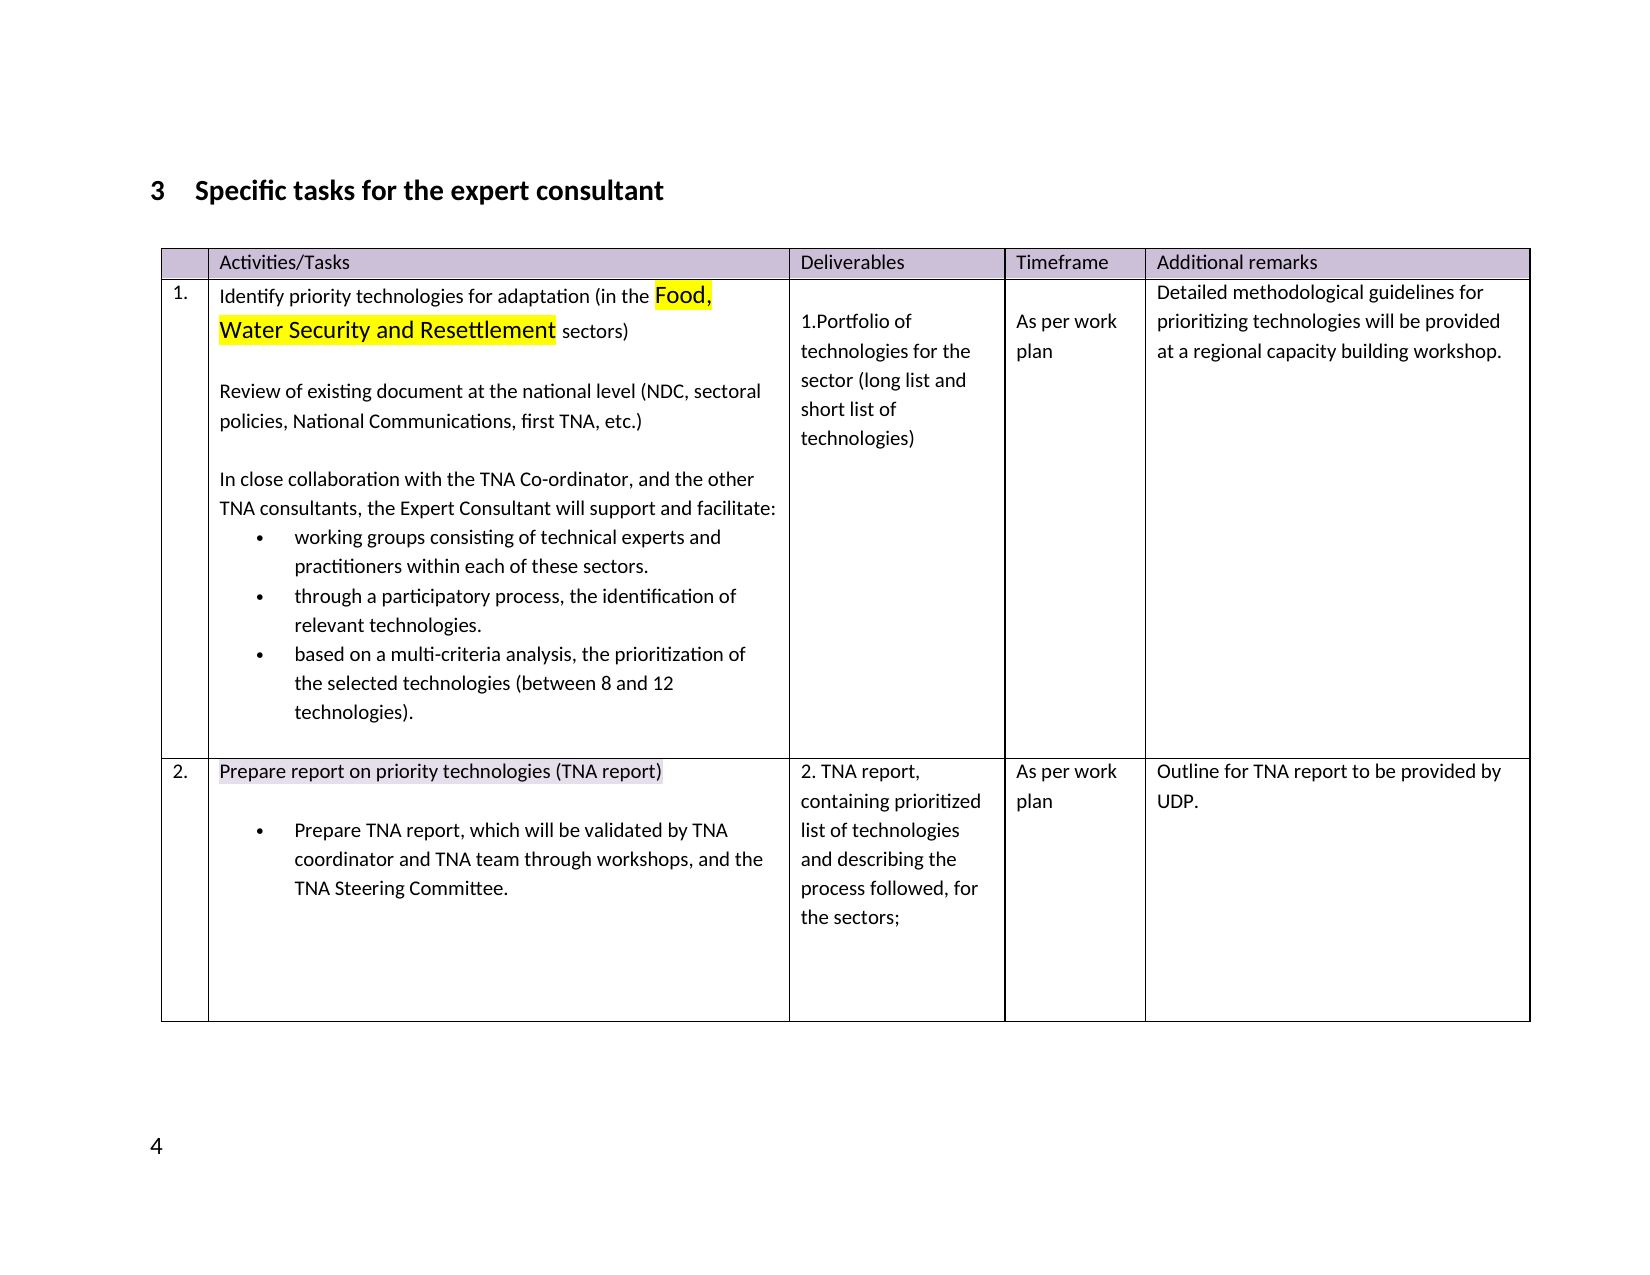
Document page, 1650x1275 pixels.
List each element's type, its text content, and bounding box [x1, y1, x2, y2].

table_cell 1. [162, 280, 208, 758]
table_cell As per work plan [1006, 280, 1145, 758]
table_header Timeframe [1006, 249, 1145, 278]
table_cell Outline for TNA report to be provided by UDP. [1146, 759, 1529, 1021]
table_header [162, 249, 208, 278]
table_header Deliverables [790, 249, 1004, 278]
table_header Additional remarks [1146, 249, 1529, 278]
table_cell Prepare report on priority technologies (TNA report) Prepare TNA report, which will be validated by TNA coordinator and TNA team through workshops, and the TNA Steering Committee. [209, 759, 789, 1021]
table_header Activities/Tasks [209, 249, 789, 278]
table_cell 1.Portfolio of technologies for the sector (long list and short list of technologies) [790, 280, 1004, 758]
table_cell 2. [162, 759, 208, 1021]
table_cell 2. TNA report, containing prioritized list of technologies and describing the process followed, for the sectors; [790, 759, 1004, 1021]
subtitle Specific tasks for the expert consultant [150, 172, 1500, 207]
table_cell As per work plan [1006, 759, 1145, 1021]
table_cell Identify priority technologies for adaptation (in the Food, Water Security and Resettlement sectors) Review of existing document at the national level (NDC, sectoral policies, National Communications, first TNA, etc.) In close collaboration with the TNA Co-ordinator, and the other TNA consultants, the Expert Consultant will support and facilitate: working groups consisting of technical experts and practitioners within each of these sectors. through a participatory process, the identification of relevant technologies. based on a multi-criteria analysis, the prioritization of the selected technologies (between 8 and 12 technologies). [209, 280, 789, 758]
table_cell Detailed methodological guidelines for prioritizing technologies will be provided at a regional capacity building workshop. [1146, 280, 1529, 758]
